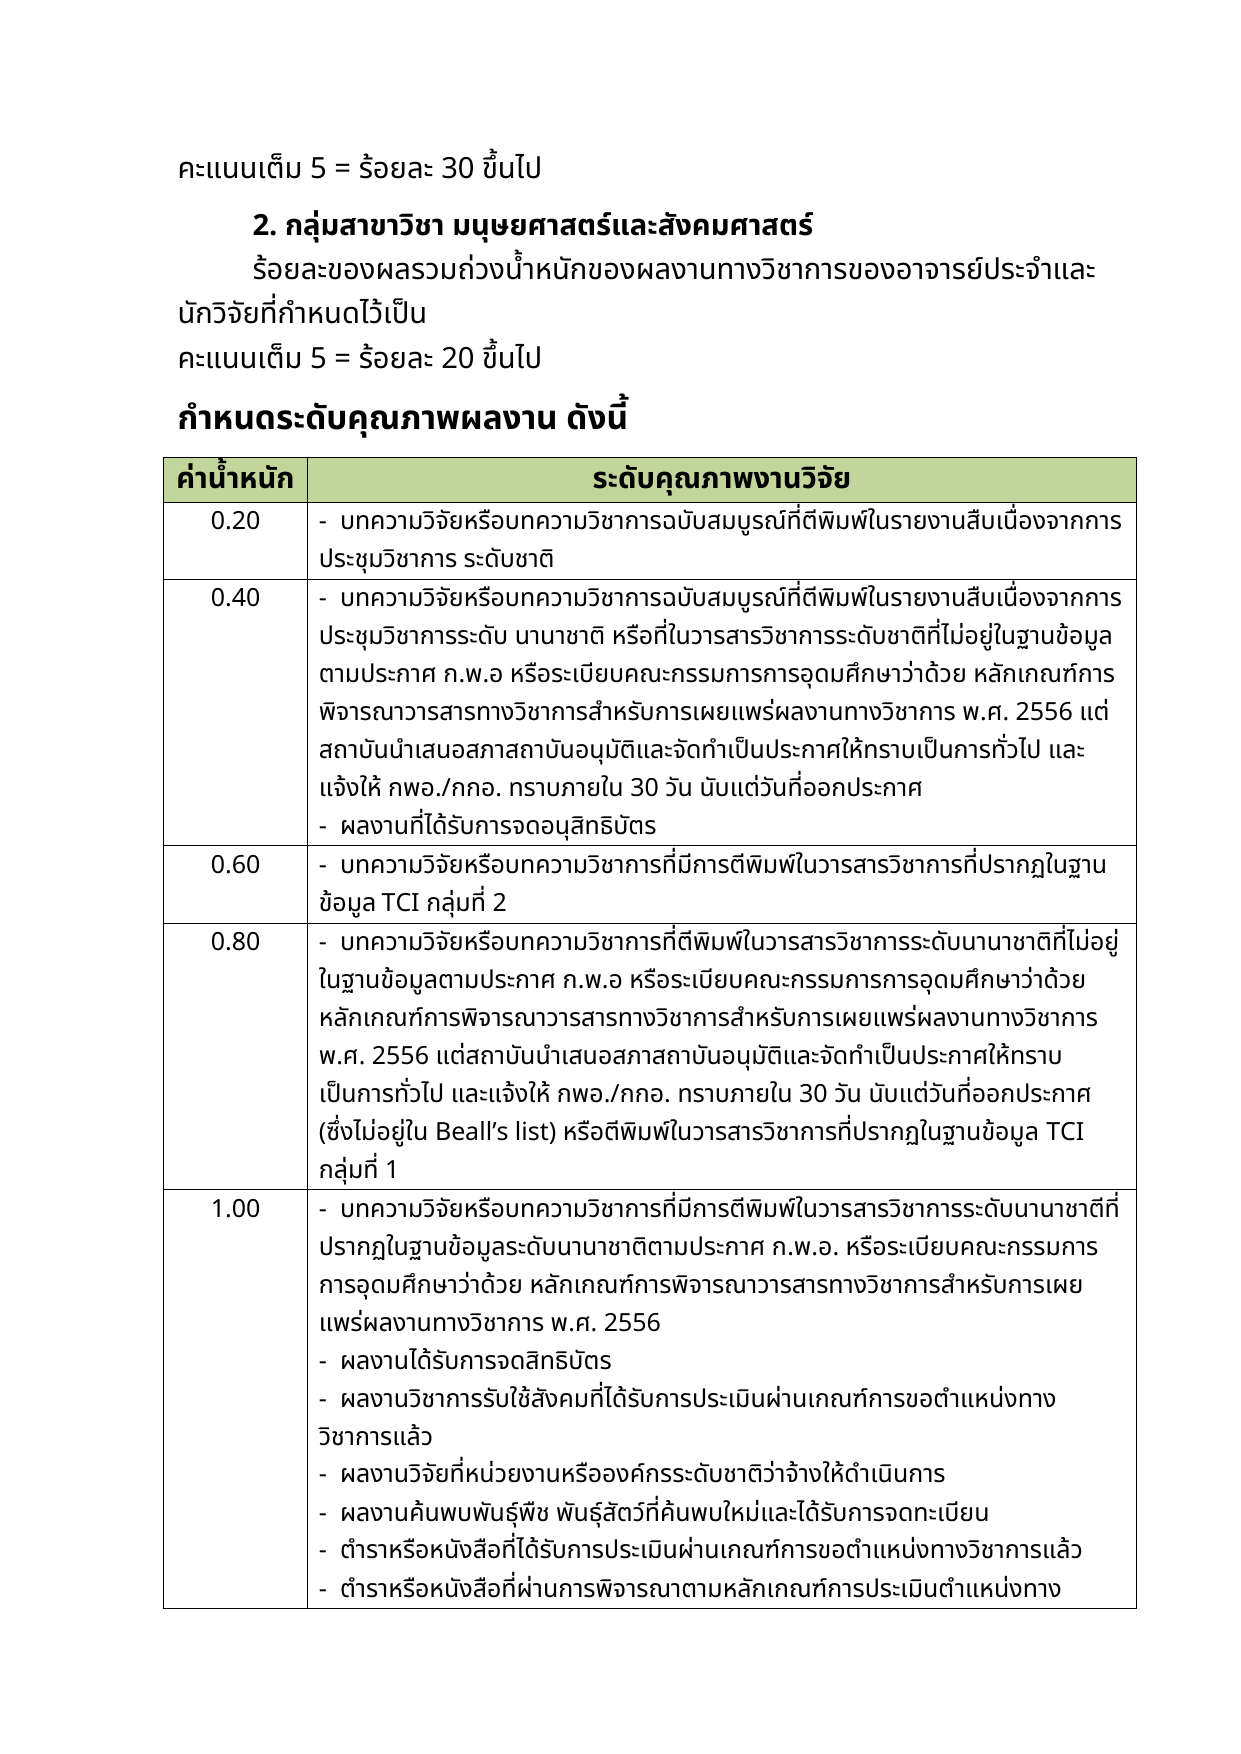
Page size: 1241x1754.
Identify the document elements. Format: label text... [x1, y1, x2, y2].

table_cell - บทความวิจัยหรือบทความวิชาการฉบับสมบูรณ์ที่ตีพิมพ์ในรายงานสืบเนื่องจากการประชุมวิชาการ ระดับชาติ [308, 503, 1136, 578]
table_header ระดับคุณภาพงานวิจัย [308, 458, 1136, 502]
text 2. กลุ่มสาขาวิชา มนุษยศาสตร์และสังคมศาสตร์ [177, 204, 1122, 249]
table_cell - บทความวิจัยหรือบทความวิชาการที่มีการตีพิมพ์ในวารสารวิชาการที่ปรากฏในฐานข้อมูลTCI กลุ่มที่ 2 [308, 846, 1136, 922]
table_cell 0.20 [164, 503, 307, 578]
text คะแนนเต็ม 5 = ร้อยละ 20 ขึ้นไป [177, 337, 1122, 381]
text กำหนดระดับคุณภาพผลงาน ดังนี้ [177, 394, 1122, 444]
table_cell 0.80 [164, 924, 307, 1189]
table_header ค่าน้ำหนัก [164, 458, 307, 502]
table_cell - บทความวิจัยหรือบทความวิชาการฉบับสมบูรณ์ที่ตีพิมพ์ในรายงานสืบเนื่องจากการประชุมวิชาการระดับ นานาชาติ หรือที่ในวารสารวิชาการระดับชาติที่ไม่อยู่ในฐานข้อมูล ตามประกาศ ก.พ.อ หรือระเบียบคณะกรรมการการอุดมศึกษาว่าด้วย หลักเกณฑ์การพิจารณาวารสารทางวิชาการสำหรับการเผยแพร่ผลงานทางวิชาการ พ.ศ. 2556 แต่สถาบันนำเสนอสภาสถาบันอนุมัติและจัดทำเป็นประกาศให้ทราบเป็นการทั่วไป และแจ้งให้ กพอ./กกอ. ทราบภายใน 30 วัน นับแต่วันที่ออกประกาศ - ผลงานที่ได้รับการจดอนุสิทธิบัตร [308, 580, 1136, 845]
text คะแนนเต็ม 5 = ร้อยละ 30 ขึ้นไป [177, 148, 1122, 192]
table_cell 0.60 [164, 846, 307, 922]
table_cell 1.00 [164, 1190, 307, 1608]
table_cell 0.40 [164, 580, 307, 845]
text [177, 249, 1122, 337]
table_cell - บทความวิจัยหรือบทความวิชาการที่ตีพิมพ์ในวารสารวิชาการระดับนานาชาติที่ไม่อยู่ในฐานข้อมูลตามประกาศ ก.พ.อ หรือระเบียบคณะกรรมการการอุดมศึกษาว่าด้วย หลักเกณฑ์การพิจารณาวารสารทางวิชาการสำหรับการเผยแพร่ผลงานทางวิชาการ พ.ศ. 2556 แต่สถาบันนำเสนอสภาสถาบันอนุมัติและจัดทำเป็นประกาศให้ทราบเป็นการทั่วไป และแจ้งให้ กพอ./กกอ. ทราบภายใน 30 วัน นับแต่วันที่ออกประกาศ (ซึ่งไม่อยู่ใน Beall’s list) หรือตีพิมพ์ในวารสารวิชาการที่ปรากฏในฐานข้อมูล TCI กลุ่มที่ 1 [308, 924, 1136, 1189]
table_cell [308, 1190, 1136, 1608]
